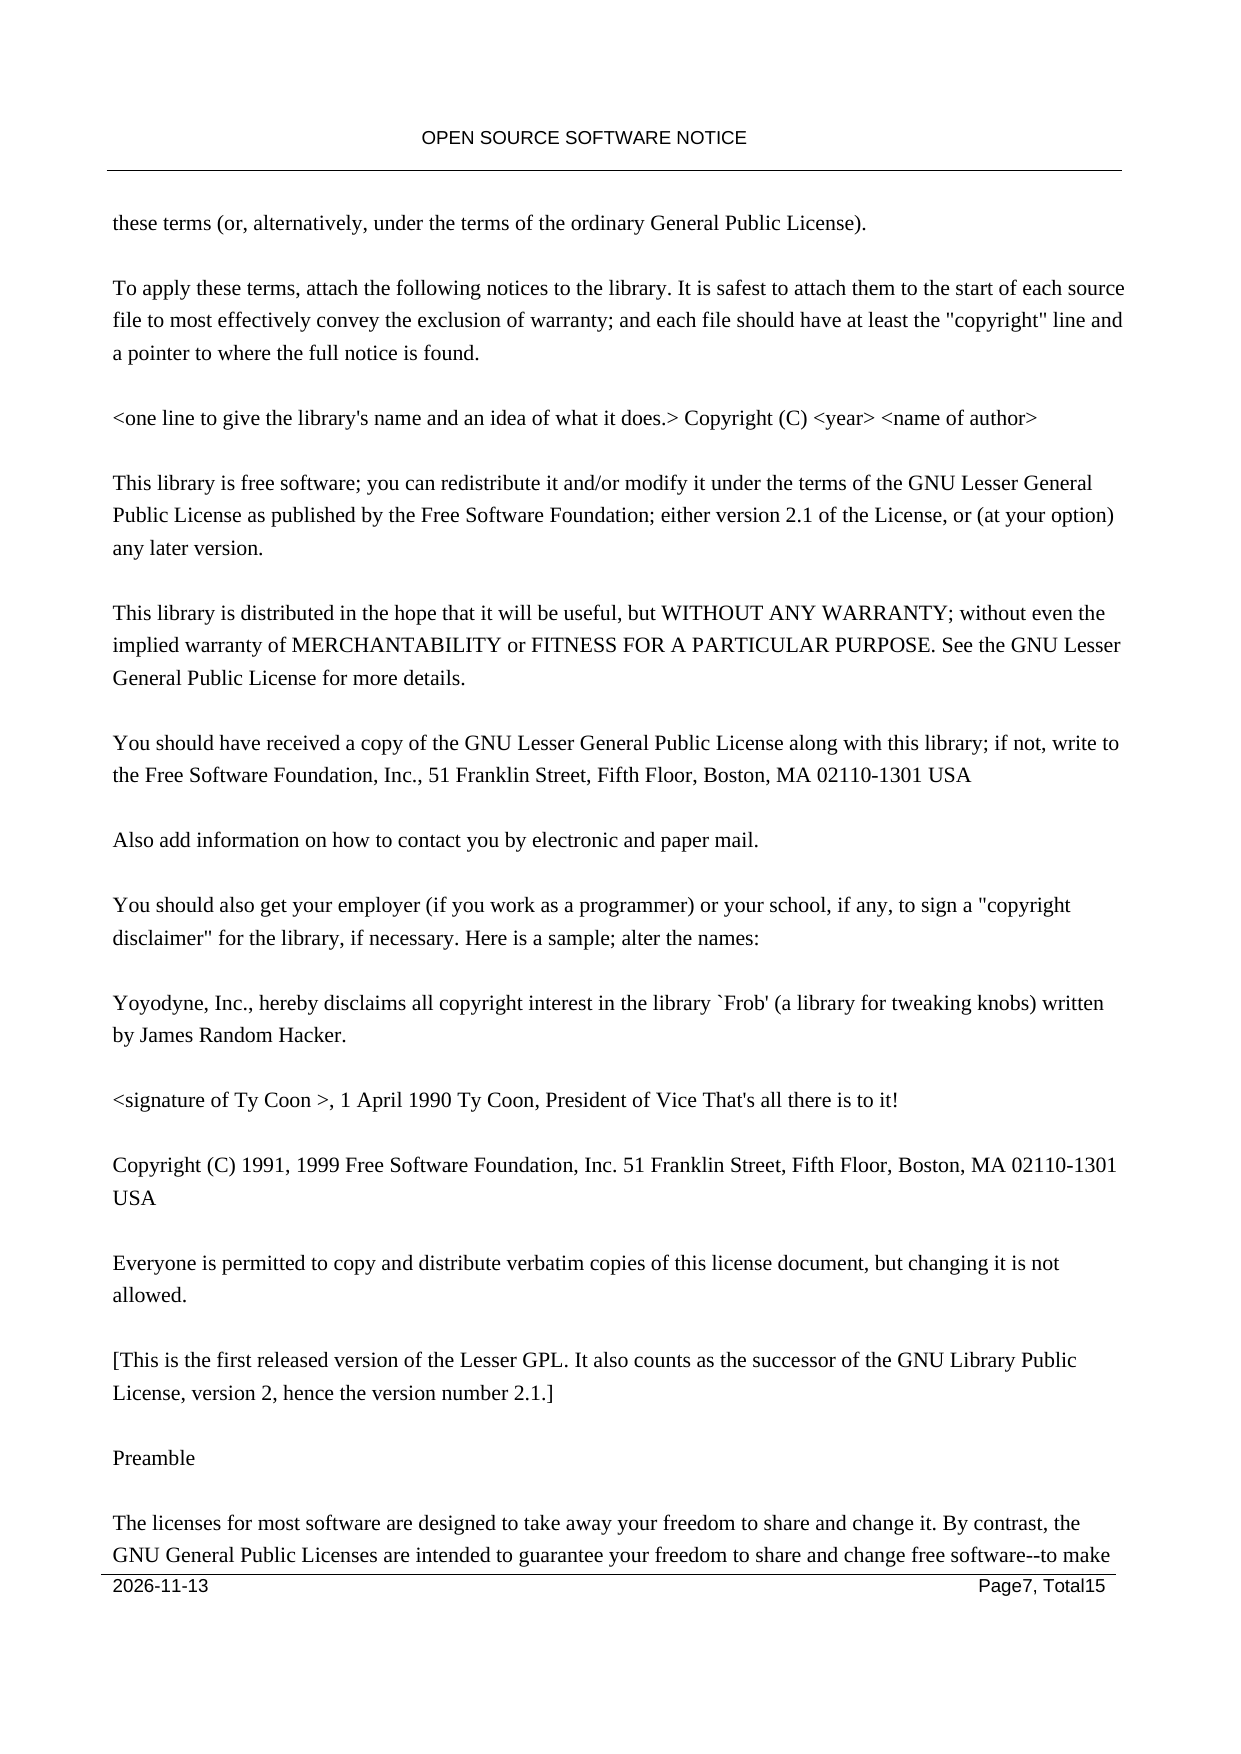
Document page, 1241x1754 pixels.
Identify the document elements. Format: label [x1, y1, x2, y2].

text [112, 206, 1128, 1571]
